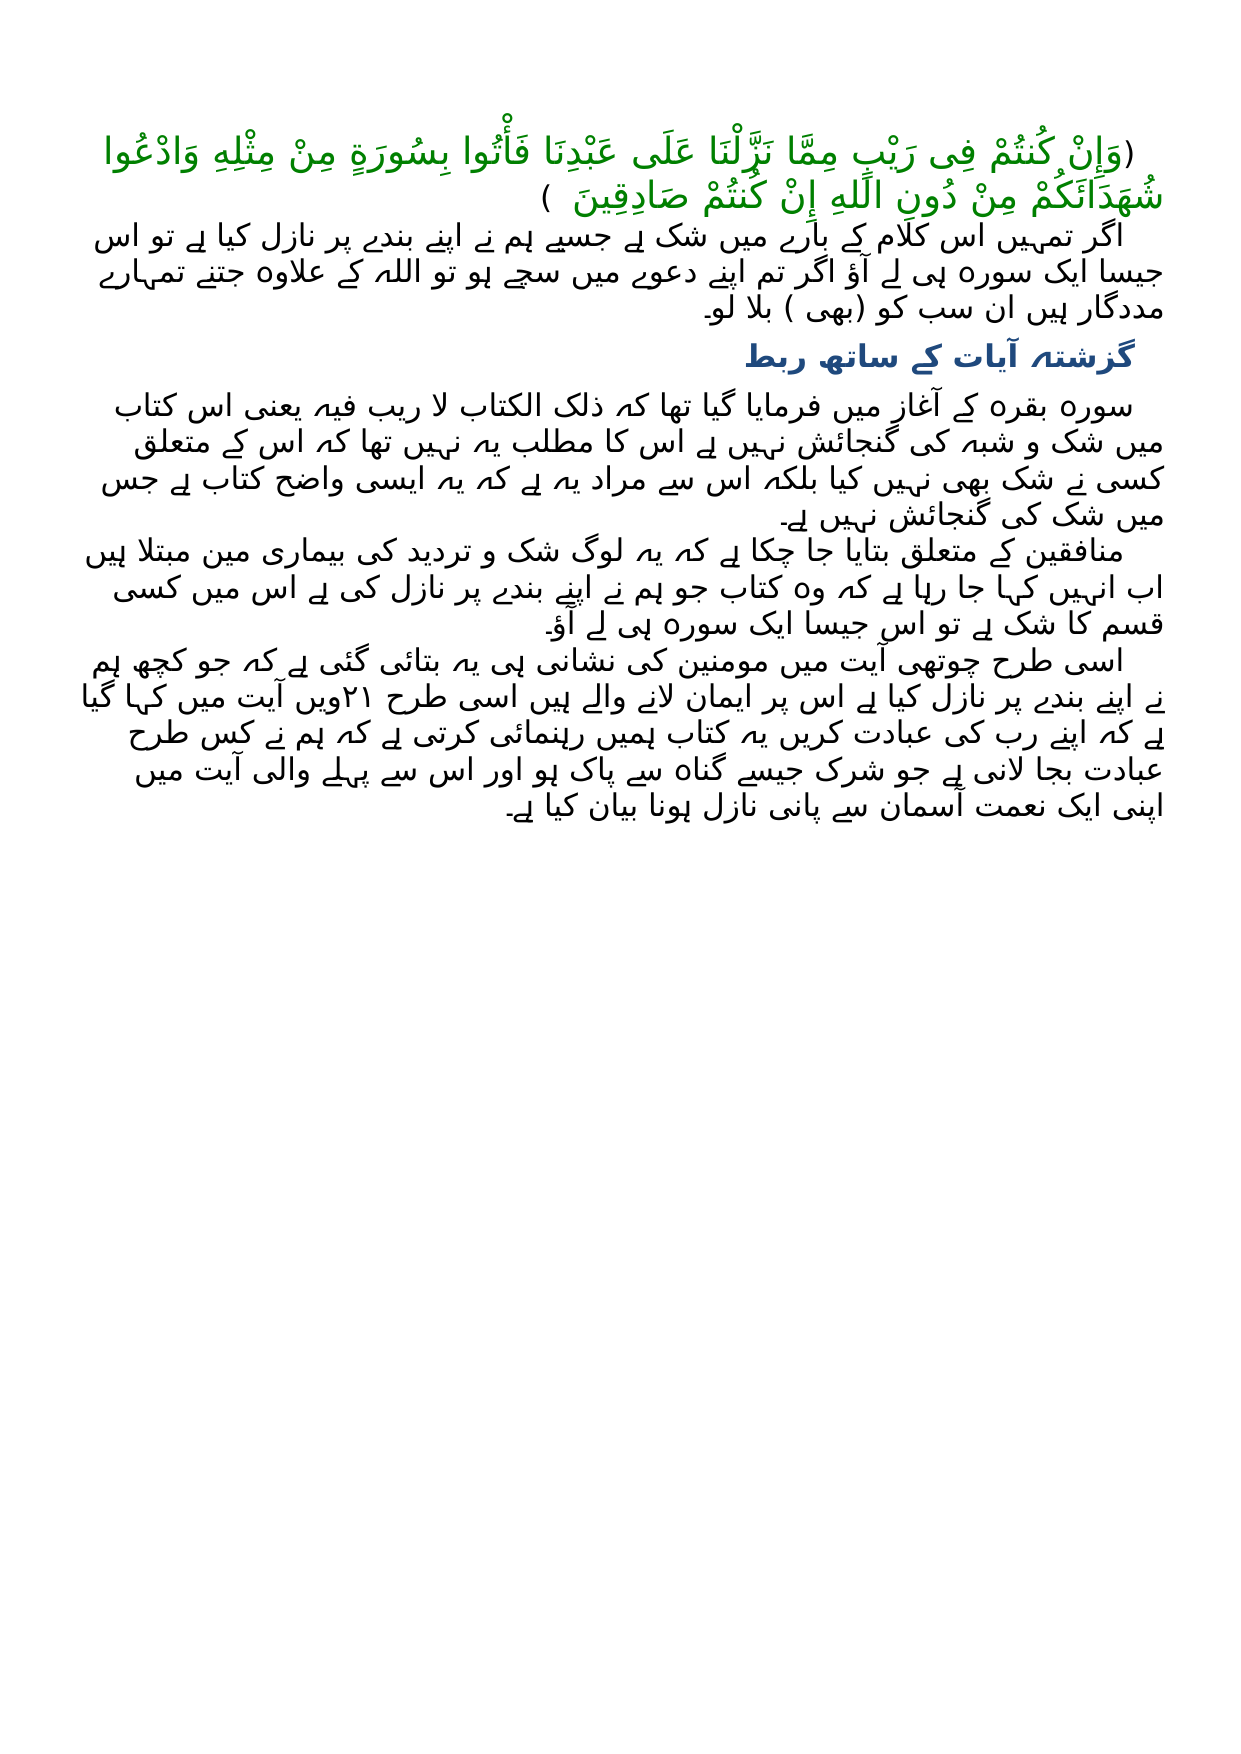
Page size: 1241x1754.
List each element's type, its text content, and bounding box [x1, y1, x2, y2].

text سورہ بقرہ کے آغاز میں فرمایا گیا تھا کہ ذلک الکتاب لا ریب فیہ یعنی اس کتاب میں شک و شبہ کی گنجائش نہیں ہے اس کا مطلب یہ نہیں تھا کہ اس کے متعلق کسی نے شک بھی نہیں کیا بلکہ اس سے مراد یہ ہے کہ یہ ایسی واضح کتاب ہے جس میں شک کی گنجائش نہیں ہے۔ [75, 387, 1165, 533]
subtitle گزشتہ آیات کے ساتھ ربط [75, 338, 1165, 375]
text (وَإِنْ کُنتُمْ فِی رَیْبٍ مِمَّا نَزَّلْنَا عَلَی عَبْدِنَا فَأْتُوا بِسُورَةٍ مِنْ مِثْلِهِ وَادْعُوا شُهَدَائَکُمْ مِنْ دُونِ اللهِ إِنْ کُنتُمْ صَادِقِینَ ) [75, 130, 1165, 217]
text اسی طرح چوتھی آیت میں مومنین کی نشانی ہی یہ بتائی گئی ہے کہ جو کچھ ہم نے اپنے بندے پر نازل کیا ہے اس پر ایمان لانے والے ہیں اسی طرح ۲۱ویں آیت میں کہا گیا ہے کہ اپنے رب کی عبادت کریں یہ کتاب ہمیں رہنمائی کرتی ہے کہ ہم نے کس طرح عبادت بجا لانی ہے جو شرک جیسے گناہ سے پاک ہو اور اس سے پہلے والی آیت میں اپنی ایک نعمت آسمان سے پانی نازل ہونا بیان کیا ہے۔ [75, 642, 1165, 824]
text اگر تمہیں اس کلام کے بارے میں شک ہے جسیے ہم نے اپنے بندے پر نازل کیا ہے تو اس جیسا ایک سورہ ہی لے آؤ اگر تم اپنے دعوے میں سچے ہو تو اللہ کے علاوہ جتنے تمہارے مددگار ہیں ان سب کو (بھی ) بلا لو۔ [75, 217, 1165, 326]
text منافقین کے متعلق بتایا جا چکا ہے کہ یہ لوگ شک و تردید کی بیماری مین مبتلا ہیں اب انہیں کہا جا رہا ہے کہ وہ کتاب جو ہم نے اپنے بندے پر نازل کی ہے اس میں کسی قسم کا شک ہے تو اس جیسا ایک سورہ ہی لے آؤ۔ [75, 533, 1165, 642]
